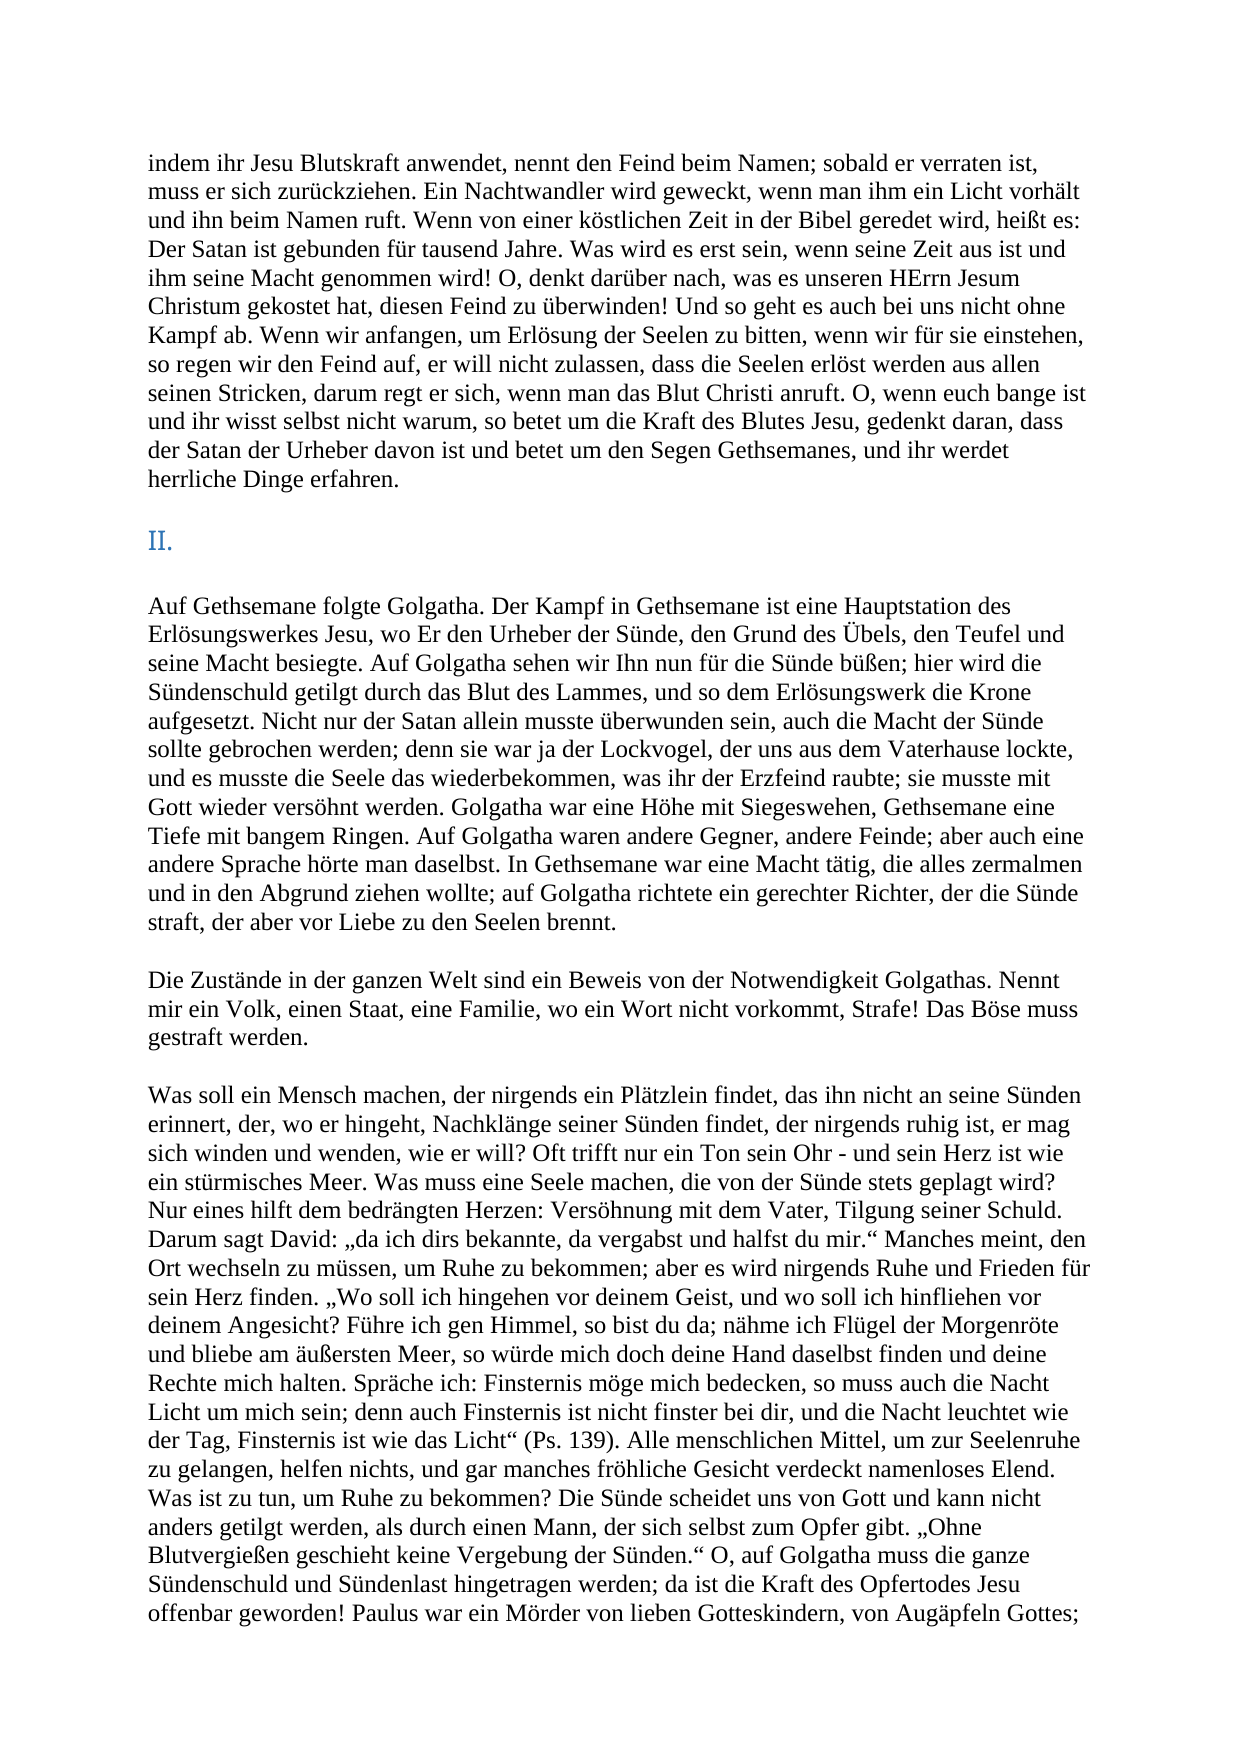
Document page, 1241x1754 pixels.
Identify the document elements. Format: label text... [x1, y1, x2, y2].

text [148, 1167, 1093, 1627]
text Die Zustände in der ganzen Welt sind ein Beweis von der Notwendigkeit Golgathas. Nennt mir ein Volk, einen Staat, eine Familie, wo ein Wort nicht vorkommt, Strafe! Das Böse muss gestraft werden. [148, 1051, 1093, 1137]
text Auf Gethsemane folgte Golgatha. Der Kampf in Gethsemane ist eine Hauptstation des Erlösungswerkes Jesu, wo Er den Urheber der Sünde, den Grund des Übels, den Teufel und seine Macht besiegte. Auf Golgatha sehen wir Ihn nun für die Sünde büßen; hier wird die Sündenschuld getilgt durch das Blut des Lammes, und so dem Erlösungswerk die Krone aufgesetzt. Nicht nur der Satan allein musste überwunden sein, auch die Macht der Sünde sollte gebrochen werden; denn sie war ja der Lockvogel, der uns aus dem Vaterhause lockte, und es musste die Seele das wiederbekommen, was ihr der Erzfeind raubte; sie musste mit Gott wieder versöhnt werden. Golgatha war eine Höhe mit Siegeswehen, Gethsemane eine Tiefe mit bangem Ringen. Auf Golgatha waren andere Gegner, andere Feinde; aber auch eine andere Sprache hörte man daselbst. In Gethsemane war eine Macht tätig, die alles zermalmen und in den Abgrund ziehen wollte; auf Golgatha richtete ein gerechter Richter, der die Sünde straft, der aber vor Liebe zu den Seelen brennt. [148, 677, 1093, 1022]
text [148, 148, 1093, 579]
subtitle II. [148, 608, 1093, 645]
